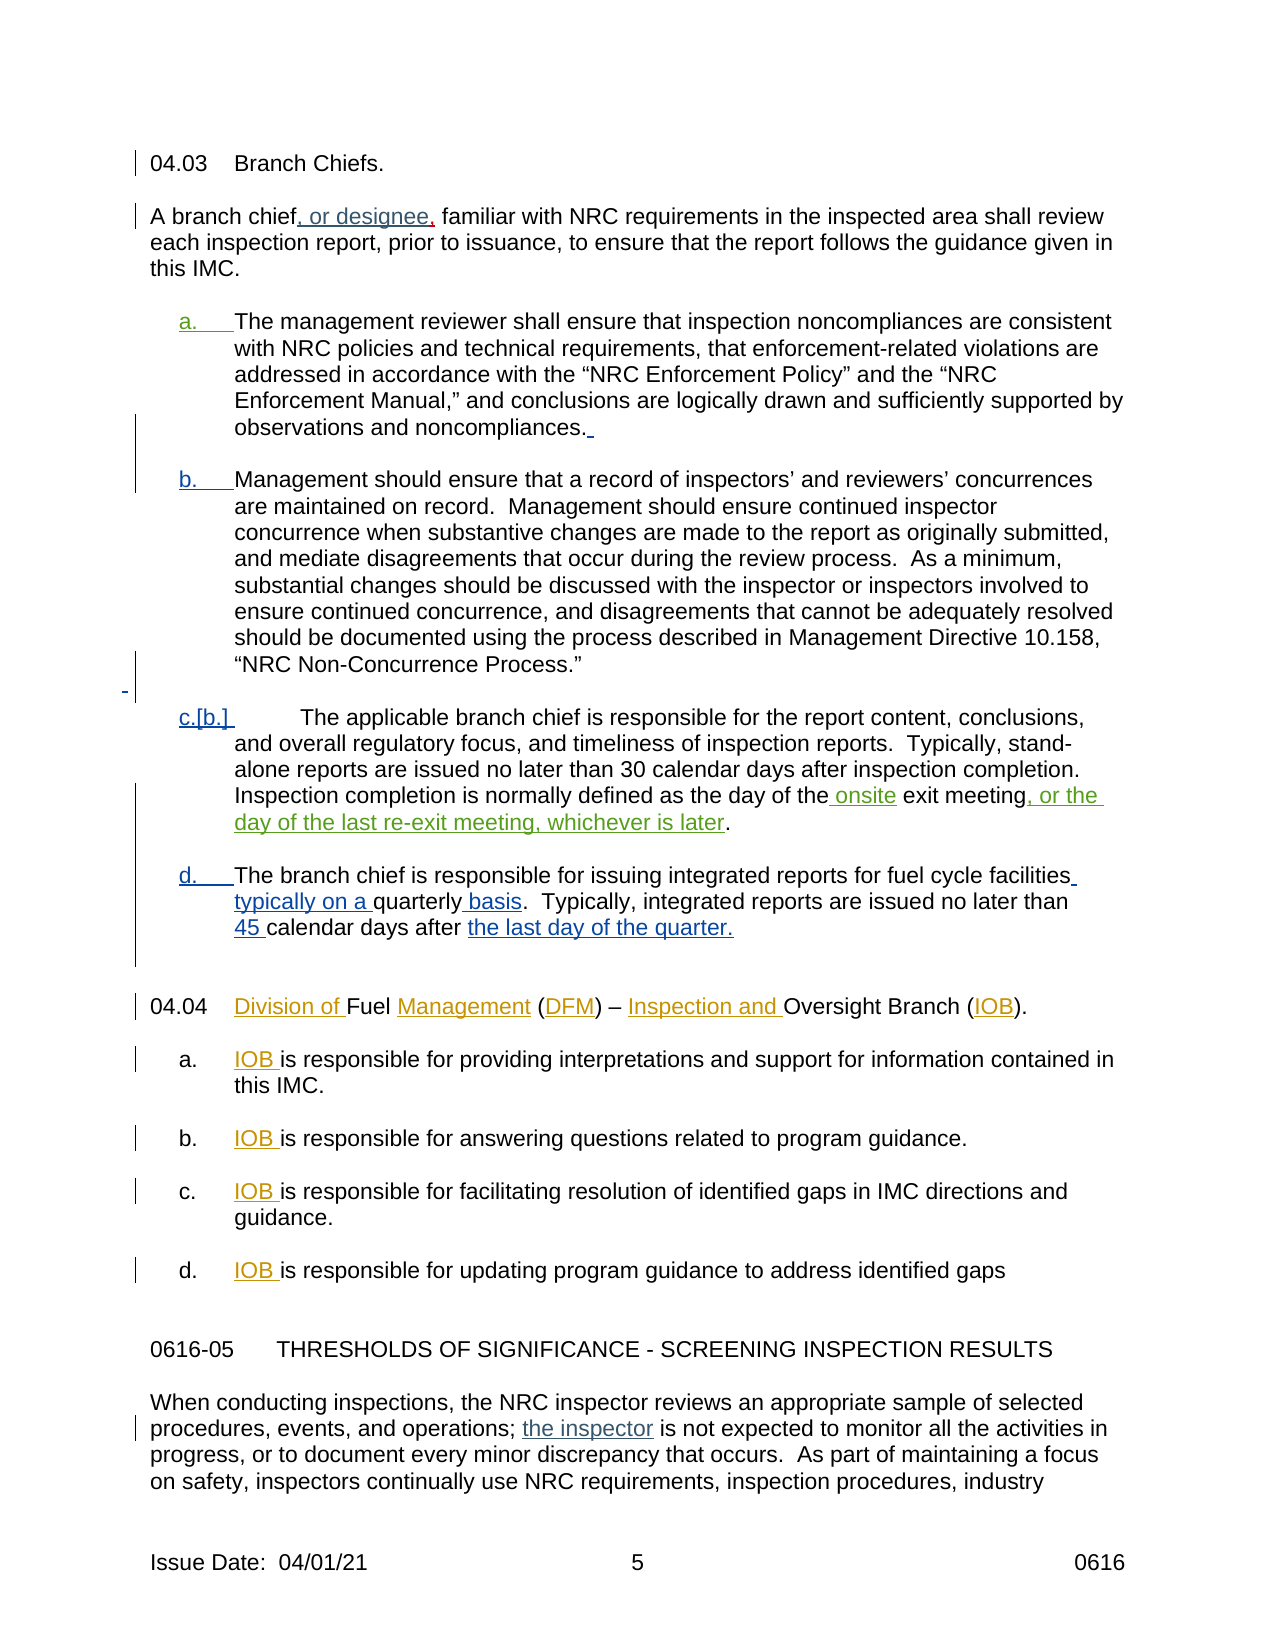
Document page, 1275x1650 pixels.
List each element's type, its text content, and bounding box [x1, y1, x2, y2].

list is responsible for providing interpretations and support for information contained in this IMC. [178, 1046, 1125, 1099]
list The management reviewer shall ensure that inspection noncompliances are consistent with NRC policies and technical requirements, that enforcement-related violations are addressed in accordance with the “NRC Enforcement Policy” and the “NRC Enforcement Manual,” and conclusions are logically drawn and sufficiently supported by observations and noncompliances. [178, 308, 1125, 440]
list The branch chief is responsible for issuing integrated reports for fuel cycle facilitiesquarterly. Typically, integrated reports are issued no later than calendar days after [178, 862, 1125, 941]
list Management should ensure that a record of inspectors’ and reviewers’ concurrences are maintained on record. Management should ensure continued inspector concurrence when substantive changes are made to the report as originally submitted, and mediate disagreements that occur during the review process. As a minimum, substantial changes should be discussed with the inspector or inspectors involved to ensure continued concurrence, and disagreements that cannot be adequately resolved should be documented using the process described in Management Directive 10.158, “NRC Non-Concurrence Process.” [178, 466, 1125, 677]
text 04.04 Fuel () – Oversight Branch (). [150, 993, 1125, 1020]
text A branch chief familiar with NRC requirements in the inspected area shall review each inspection report, prior to issuance, to ensure that the report follows the guidance given in this IMC. [150, 203, 1125, 282]
list is responsible for updating program guidance to address identified gaps [178, 1257, 1125, 1283]
list is responsible for answering questions related to program guidance. [178, 1125, 1125, 1151]
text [150, 1389, 1125, 1494]
list is responsible for facilitating resolution of identified gaps in IMC directions and guidance. [178, 1178, 1125, 1231]
list The applicable branch chief is responsible for the report content, conclusions, and overall regulatory focus, and timeliness of inspection reports. Typically, stand-alone reports are issued no later than 30 calendar days after inspection completion. Inspection completion is normally defined as the day of the exit meeting. [178, 703, 1125, 835]
text 04.03 Branch Chiefs. [150, 150, 1125, 176]
subtitle 0616-05 THRESHOLDS OF SIGNIFICANCE - SCREENING INSPECTION RESULTS [150, 1336, 1125, 1362]
